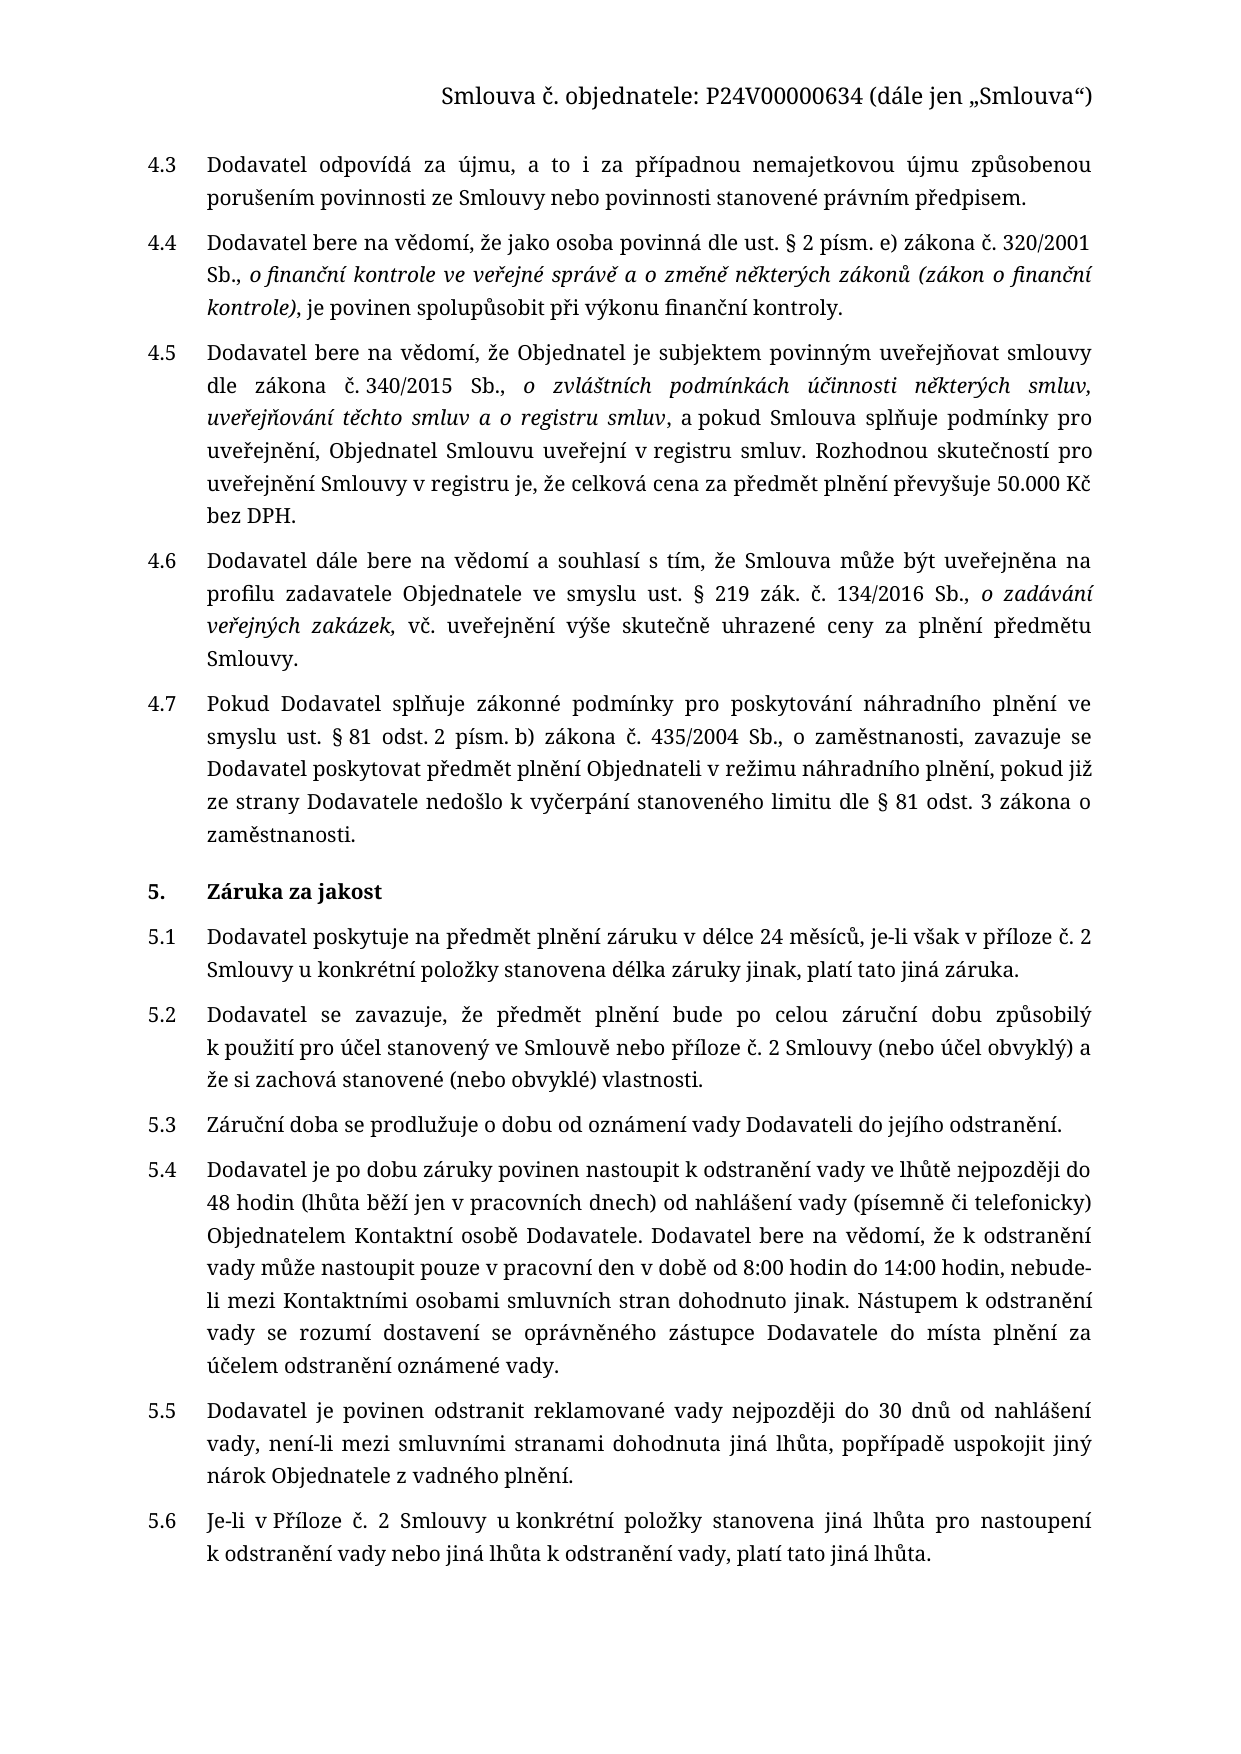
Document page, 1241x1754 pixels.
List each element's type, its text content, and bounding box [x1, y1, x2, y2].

list Pokud Dodavatel splňuje zákonné podmínky pro poskytování náhradního plnění ve smyslu ust. § 81 odst. 2 písm. b) zákona č. 435/2004 Sb., o zaměstnanosti, zavazuje se Dodavatel poskytovat předmět plnění Objednateli v režimu náhradního plnění, pokud již ze strany Dodavatele nedošlo k vyčerpání stanoveného limitu dle § 81 odst. 3 zákona o zaměstnanosti. [148, 689, 1093, 848]
list Je-li v Příloze č. 2 Smlouvy u konkrétní položky stanovena jiná lhůta pro nastoupení k odstranění vady nebo jiná lhůta k odstranění vady, platí tato jiná lhůta. [148, 1507, 1093, 1568]
list Záruční doba se prodlužuje o dobu od oznámení vady Dodavateli do jejího odstranění. [148, 1110, 1093, 1139]
list Dodavatel se zavazuje, že předmět plnění bude po celou záruční dobu způsobilý k použití pro účel stanovený ve Smlouvě nebo příloze č. 2 Smlouvy (nebo účel obvyklý) a že si zachová stanovené (nebo obvyklé) vlastnosti. [148, 1000, 1093, 1094]
list Dodavatel je povinen odstranit reklamované vady nejpozději do 30 dnů od nahlášení vady, není-li mezi smluvními stranami dohodnuta jiná lhůta, popřípadě uspokojit jiný nárok Objednatele z vadného plnění. [148, 1396, 1093, 1490]
list Dodavatel poskytuje na předmět plnění záruku v délce 24 měsíců, je-li však v příloze č. 2 Smlouvy u konkrétní položky stanovena délka záruky jinak, platí tato jiná záruka. [148, 922, 1093, 983]
list Dodavatel je po dobu záruky povinen nastoupit k odstranění vady ve lhůtě nejpozději do 48 hodin (lhůta běží jen v pracovních dnech) od nahlášení vady (písemně či telefonicky) Objednatelem Kontaktní osobě Dodavatele. Dodavatel bere na vědomí, že k odstranění vady může nastoupit pouze v pracovní den v době od 8:00 hodin do 14:00 hodin, nebude-li mezi Kontaktními osobami smluvních stran dohodnuto jinak. Nástupem k odstranění vady se rozumí dostavení se oprávněného zástupce Dodavatele do místa plnění za účelem odstranění oznámené vady. [148, 1156, 1093, 1379]
list Dodavatel odpovídá za újmu, a to i za případnou nemajetkovou újmu způsobenou porušením povinnosti ze Smlouvy nebo povinnosti stanovené právním předpisem. [148, 150, 1093, 211]
list Záruka za jakost [148, 877, 1093, 906]
list Dodavatel bere na vědomí, že Objednatel je subjektem povinným uveřejňovat smlouvy dle zákona č. 340/2015 Sb., o zvláštních podmínkách účinnosti některých smluv, uveřejňování těchto smluv a o registru smluv, a pokud Smlouva splňuje podmínky pro uveřejnění, Objednatel Smlouvu uveřejní v registru smluv. Rozhodnou skutečností pro uveřejnění Smlouvy v registru je, že celková cena za předmět plnění převyšuje 50.000 Kč bez DPH. [148, 338, 1093, 530]
list Dodavatel dále bere na vědomí a souhlasí s tím, že Smlouva může být uveřejněna na profilu zadavatele Objednatele ve smyslu ust. § 219 zák. č. 134/2016 Sb., o zadávání veřejných zakázek, vč. uveřejnění výše skutečně uhrazené ceny za plnění předmětu Smlouvy. [148, 546, 1093, 673]
list Dodavatel bere na vědomí, že jako osoba povinná dle ust. § 2 písm. e) zákona č. 320/2001 Sb., o finanční kontrole ve veřejné správě a o změně některých zákonů (zákon o finanční kontrole), je povinen spolupůsobit při výkonu finanční kontroly. [148, 228, 1093, 322]
